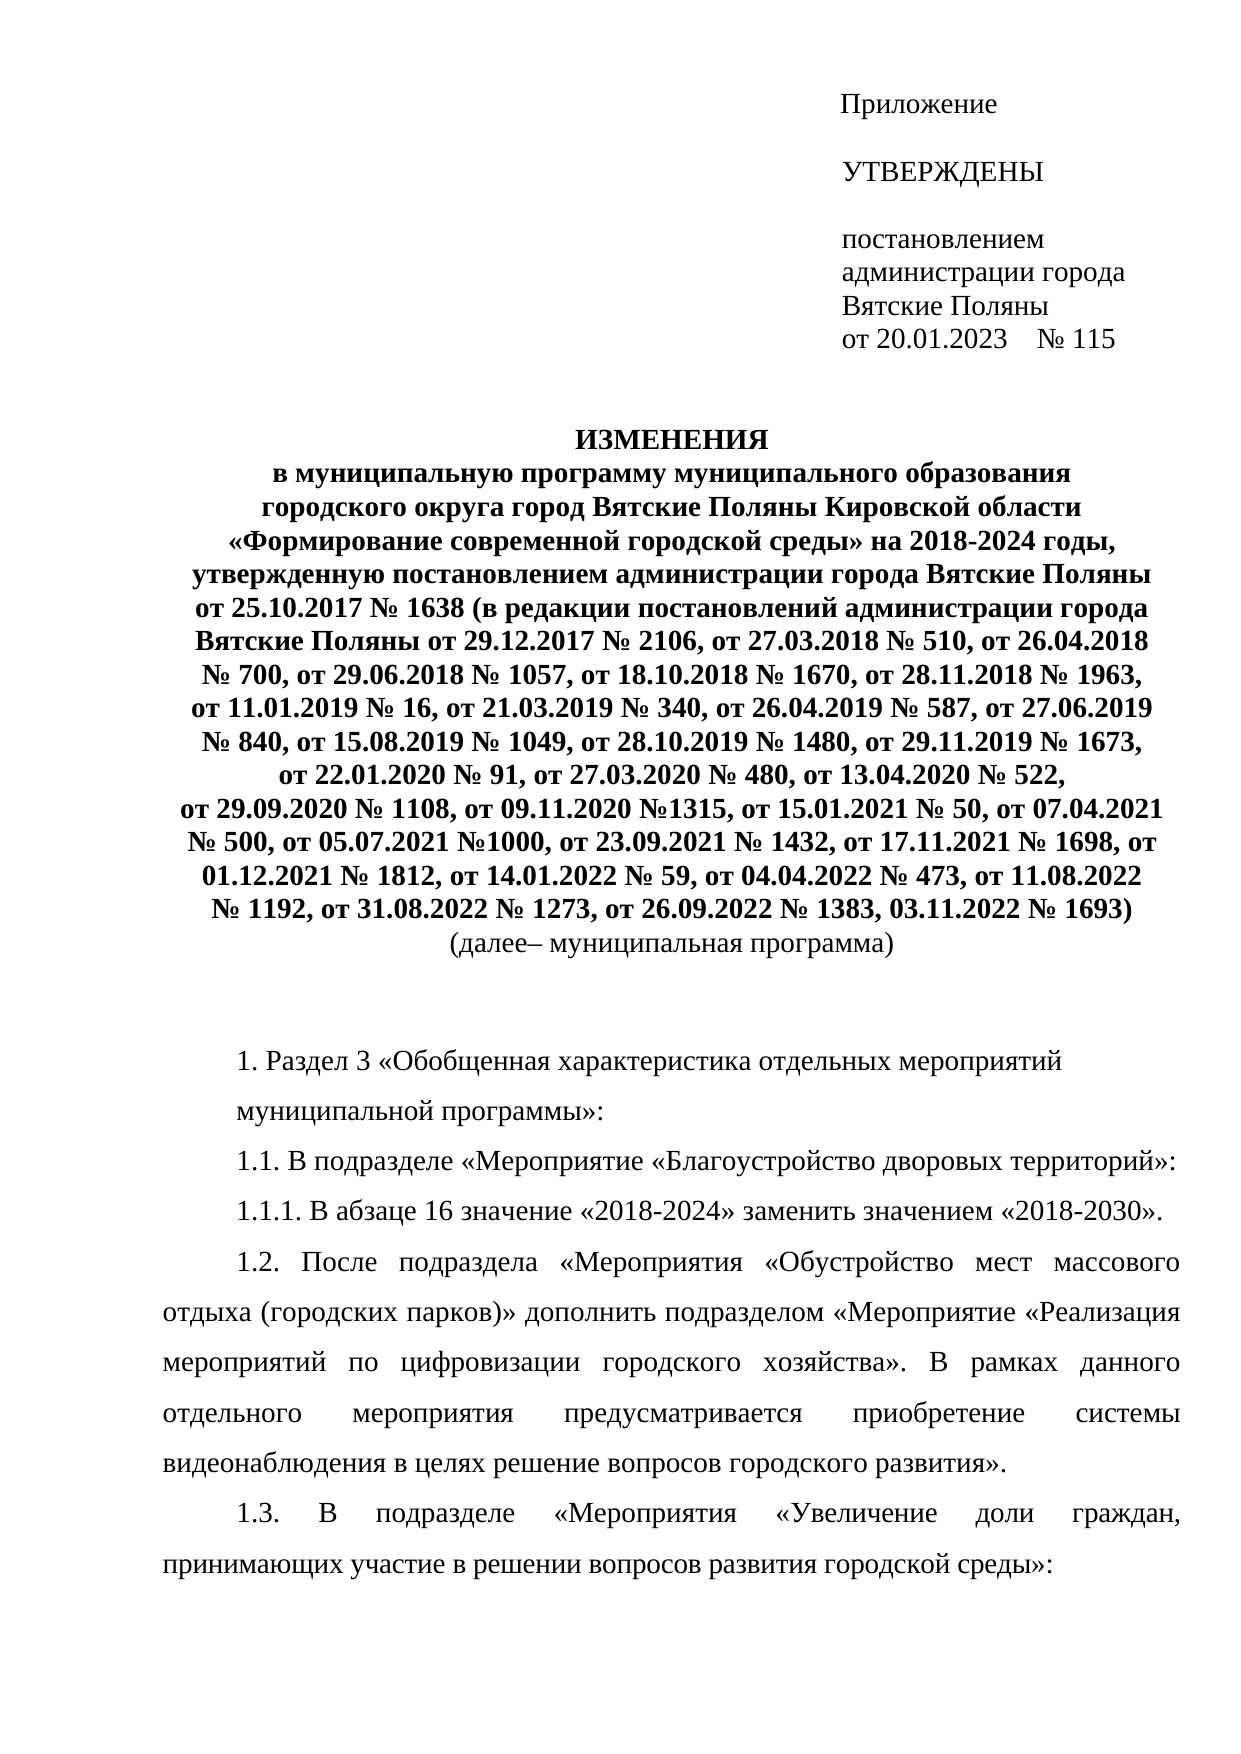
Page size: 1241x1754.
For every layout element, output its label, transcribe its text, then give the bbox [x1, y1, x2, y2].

text 1.1. В подразделе «Мероприятие «Благоустройство дворовых территорий»: [162, 1143, 1181, 1177]
text от 20.01.2023 № 115 [162, 321, 1181, 355]
text муниципальной программы»: [162, 1093, 1181, 1126]
text ИЗМЕНЕНИЯ [162, 422, 1181, 456]
text 1.2. После подраздела «Мероприятия «Обустройство мест массового отдыха (городских парков)» дополнить подразделом «Мероприятие «Реализация мероприятий по цифровизации городского хозяйства». В рамках данного отдельного мероприятия предусматривается приобретение системы видеонаблюдения в целях решение вопросов городского развития». [162, 1244, 1181, 1479]
text администрации города [162, 254, 1181, 288]
text «Формирование современной городской среды» на 2018-2024 годы, утвержденную постановлением администрации города Вятские Поляны от 25.10.2017 № 1638 (в редакции постановлений администрации города Вятские Поляны от 29.12.2017 № 2106, от 27.03.2018 № 510, от 26.04.2018 № 700, от 29.06.2018 № 1057, от 18.10.2018 № 1670, от 28.11.2018 № 1963, от 11.01.2019 № 16, от 21.03.2019 № 340, от 26.04.2019 № 587, от 27.06.2019 № 840, от 15.08.2019 № 1049, от 28.10.2019 № 1480, от 29.11.2019 № 1673, от 22.01.2020 № 91, от 27.03.2020 № 480, от 13.04.2020 № 522, [162, 523, 1181, 791]
text 1.1.1. В абзаце 16 значение «2018-2024» заменить значением «2018-2030». [162, 1193, 1181, 1227]
text (далее– муниципальная программа) [162, 925, 1181, 959]
text от 29.09.2020 № 1108, от 09.11.2020 №1315, от 15.01.2021 № 50, от 07.04.2021 № 500, от 05.07.2021 №1000, от 23.09.2021 № 1432, от 17.11.2021 № 1698, от 01.12.2021 № 1812, от 14.01.2022 № 59, от 04.04.2022 № 473, от 11.08.2022 № 1192, от 31.08.2022 № 1273, от 26.09.2022 № 1383, 03.11.2022 № 1693) [162, 791, 1181, 925]
text в муниципальную программу муниципального образования [162, 456, 1181, 489]
text Вятские Поляны [162, 288, 1181, 321]
text постановлением [162, 221, 1181, 254]
text УТВЕРЖДЕНЫ [162, 154, 1181, 187]
text 1. Раздел 3 «Обобщенная характеристика отдельных мероприятий [162, 1043, 1181, 1076]
text городского округа город Вятские Поляны Кировской области [162, 489, 1181, 523]
text Приложение [840, 87, 1181, 120]
text 1.3. В подразделе «Мероприятия «Увеличение доли граждан, принимающих участие в решении вопросов развития городской среды»: [162, 1495, 1181, 1579]
